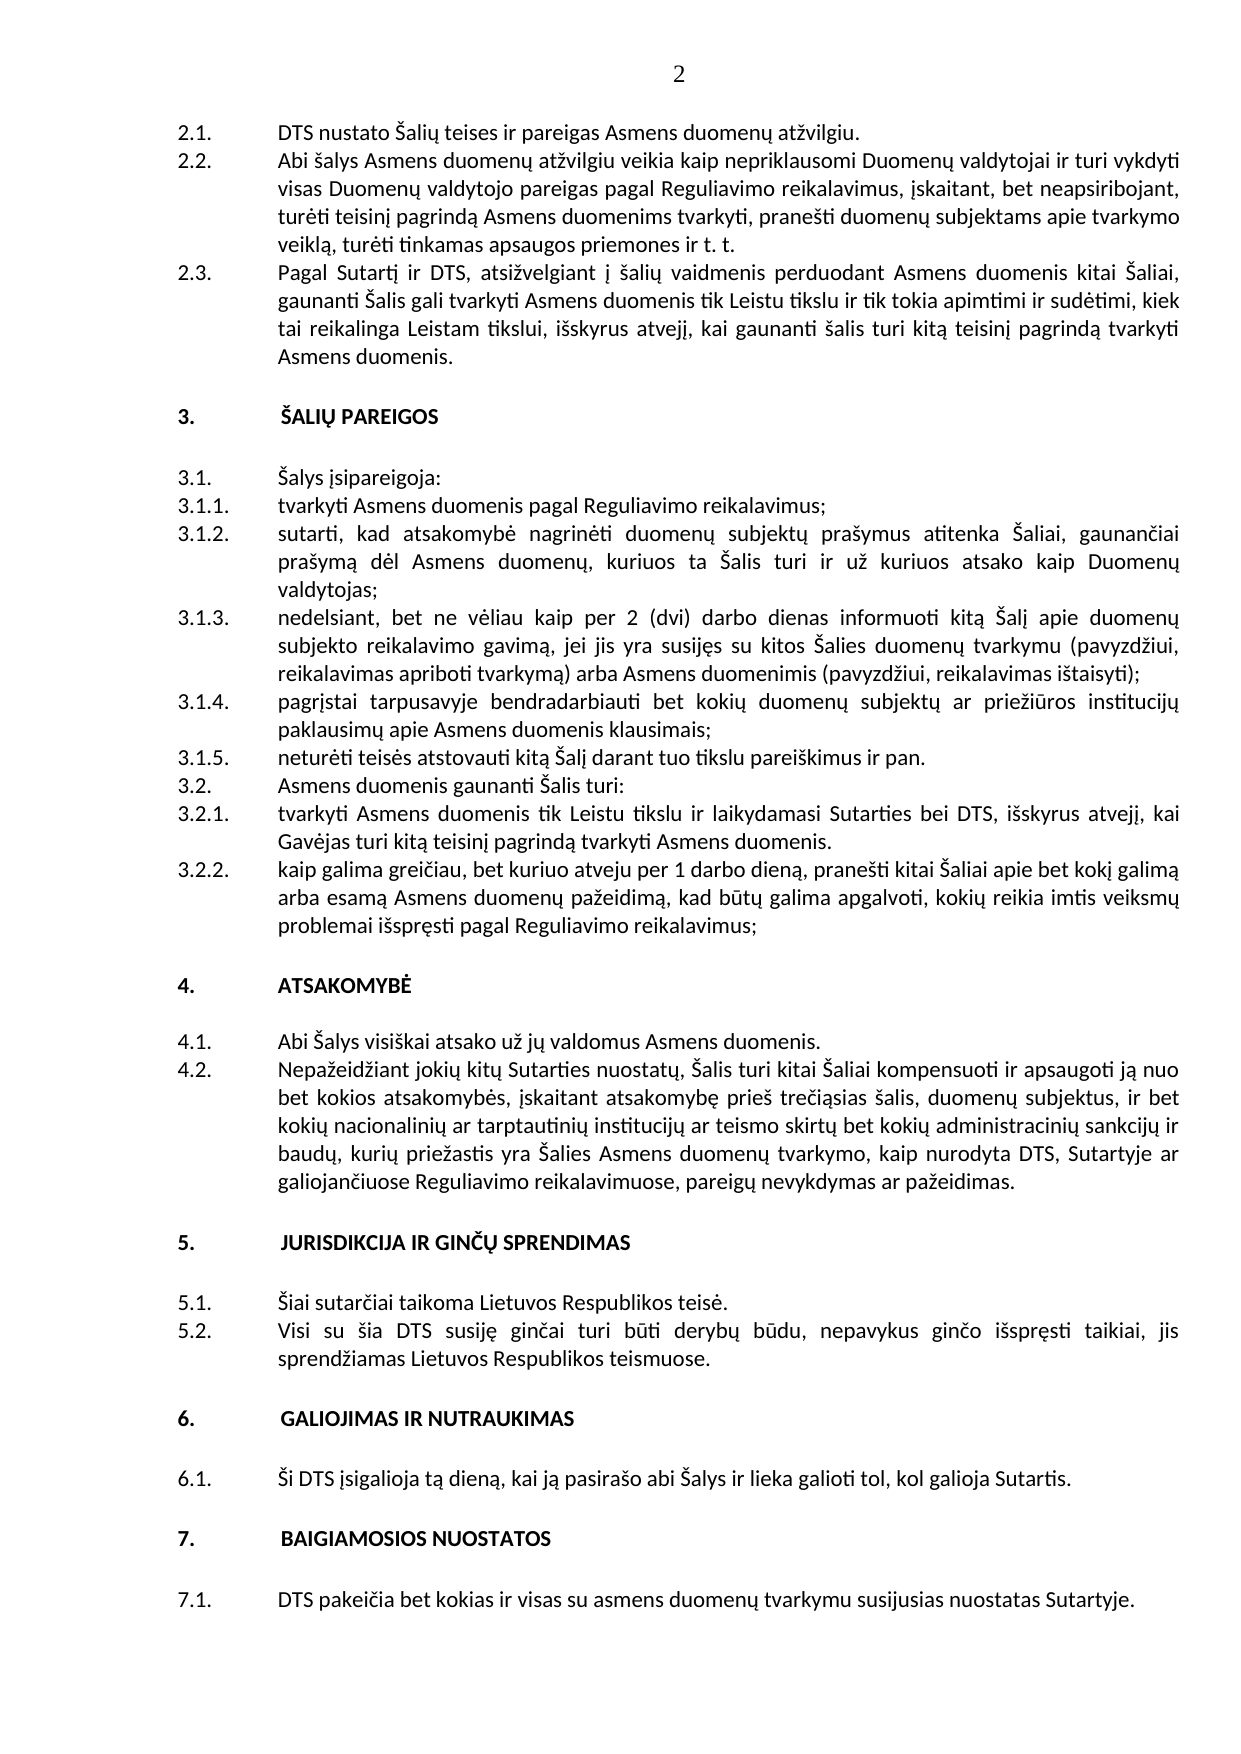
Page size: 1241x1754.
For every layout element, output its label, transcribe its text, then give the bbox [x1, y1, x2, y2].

list sutarti, kad atsakomybė nagrinėti duomenų subjektų prašymus atitenka Šaliai, gaunančiai prašymą dėl Asmens duomenų, kuriuos ta Šalis turi ir už kuriuos atsako kaip Duomenų valdytojas; [177, 519, 1181, 603]
list Šalys įsipareigoja: [177, 463, 1181, 491]
list Asmens duomenis gaunanti Šalis turi: [177, 771, 1181, 799]
list Visi su šia DTS susiję ginčai turi būti derybų būdu, nepavykus ginčo išspręsti taikiai, jis sprendžiamas Lietuvos Respublikos teismuose. [177, 1316, 1181, 1372]
list DTS pakeičia bet kokias ir visas su asmens duomenų tvarkymu susijusias nuostatas Sutartyje. [177, 1585, 1181, 1613]
list Šiai sutarčiai taikoma Lietuvos Respublikos teisė. [177, 1288, 1181, 1316]
list ATSAKOMYBĖ [177, 971, 1181, 999]
list BAIGIAMOSIOS NUOSTATOS [177, 1524, 1181, 1552]
list Abi šalys Asmens duomenų atžvilgiu veikia kaip nepriklausomi Duomenų valdytojai ir turi vykdyti visas Duomenų valdytojo pareigas pagal Reguliavimo reikalavimus, įskaitant, bet neapsiribojant, turėti teisinį pagrindą Asmens duomenims tvarkyti, pranešti duomenų subjektams apie tvarkymo veiklą, turėti tinkamas apsaugos priemones ir t. t. [177, 146, 1181, 258]
list Nepažeidžiant jokių kitų Sutarties nuostatų, Šalis turi kitai Šaliai kompensuoti ir apsaugoti ją nuo bet kokios atsakomybės, įskaitant atsakomybę prieš trečiąsias šalis, duomenų subjektus, ir bet kokių nacionalinių ar tarptautinių institucijų ar teismo skirtų bet kokių administracinių sankcijų ir baudų, kurių priežastis yra Šalies Asmens duomenų tvarkymo, kaip nurodyta DTS, Sutartyje ar galiojančiuose Reguliavimo reikalavimuose, pareigų nevykdymas ar pažeidimas. [177, 1055, 1181, 1195]
list pagrįstai tarpusavyje bendradarbiauti bet kokių duomenų subjektų ar priežiūros institucijų paklausimų apie Asmens duomenis klausimais; [177, 687, 1181, 743]
list tvarkyti Asmens duomenis pagal Reguliavimo reikalavimus; [177, 491, 1181, 519]
list neturėti teisės atstovauti kitą Šalį darant tuo tikslu pareiškimus ir pan. [177, 743, 1181, 771]
list Ši DTS įsigalioja tą dieną, kai ją pasirašo abi Šalys ir lieka galioti tol, kol galioja Sutartis. [177, 1464, 1181, 1492]
list kaip galima greičiau, bet kuriuo atveju per 1 darbo dieną, pranešti kitai Šaliai apie bet kokį galimą arba esamą Asmens duomenų pažeidimą, kad būtų galima apgalvoti, kokių reikia imtis veiksmų problemai išspręsti pagal Reguliavimo reikalavimus; [177, 855, 1181, 939]
list ŠALIŲ PAREIGOS [177, 402, 1181, 431]
list GALIOJIMAS IR NUTRAUKIMAS [177, 1404, 1181, 1432]
list Pagal Sutartį ir DTS, atsižvelgiant į šalių vaidmenis perduodant Asmens duomenis kitai Šaliai, gaunanti Šalis gali tvarkyti Asmens duomenis tik Leistu tikslu ir tik tokia apimtimi ir sudėtimi, kiek tai reikalinga Leistam tikslui, išskyrus atvejį, kai gaunanti šalis turi kitą teisinį pagrindą tvarkyti Asmens duomenis. [177, 258, 1181, 370]
list nedelsiant, bet ne vėliau kaip per 2 (dvi) darbo dienas informuoti kitą Šalį apie duomenų subjekto reikalavimo gavimą, jei jis yra susijęs su kitos Šalies duomenų tvarkymu (pavyzdžiui, reikalavimas apriboti tvarkymą) arba Asmens duomenimis (pavyzdžiui, reikalavimas ištaisyti); [177, 603, 1181, 687]
list JURISDIKCIJA IR GINČŲ SPRENDIMAS [177, 1228, 1181, 1256]
list tvarkyti Asmens duomenis tik Leistu tikslu ir laikydamasi Sutarties bei DTS, išskyrus atvejį, kai Gavėjas turi kitą teisinį pagrindą tvarkyti Asmens duomenis. [177, 799, 1181, 855]
list DTS nustato Šalių teises ir pareigas Asmens duomenų atžvilgiu. [177, 118, 1181, 146]
list Abi Šalys visiškai atsako už jų valdomus Asmens duomenis. [177, 1027, 1181, 1055]
